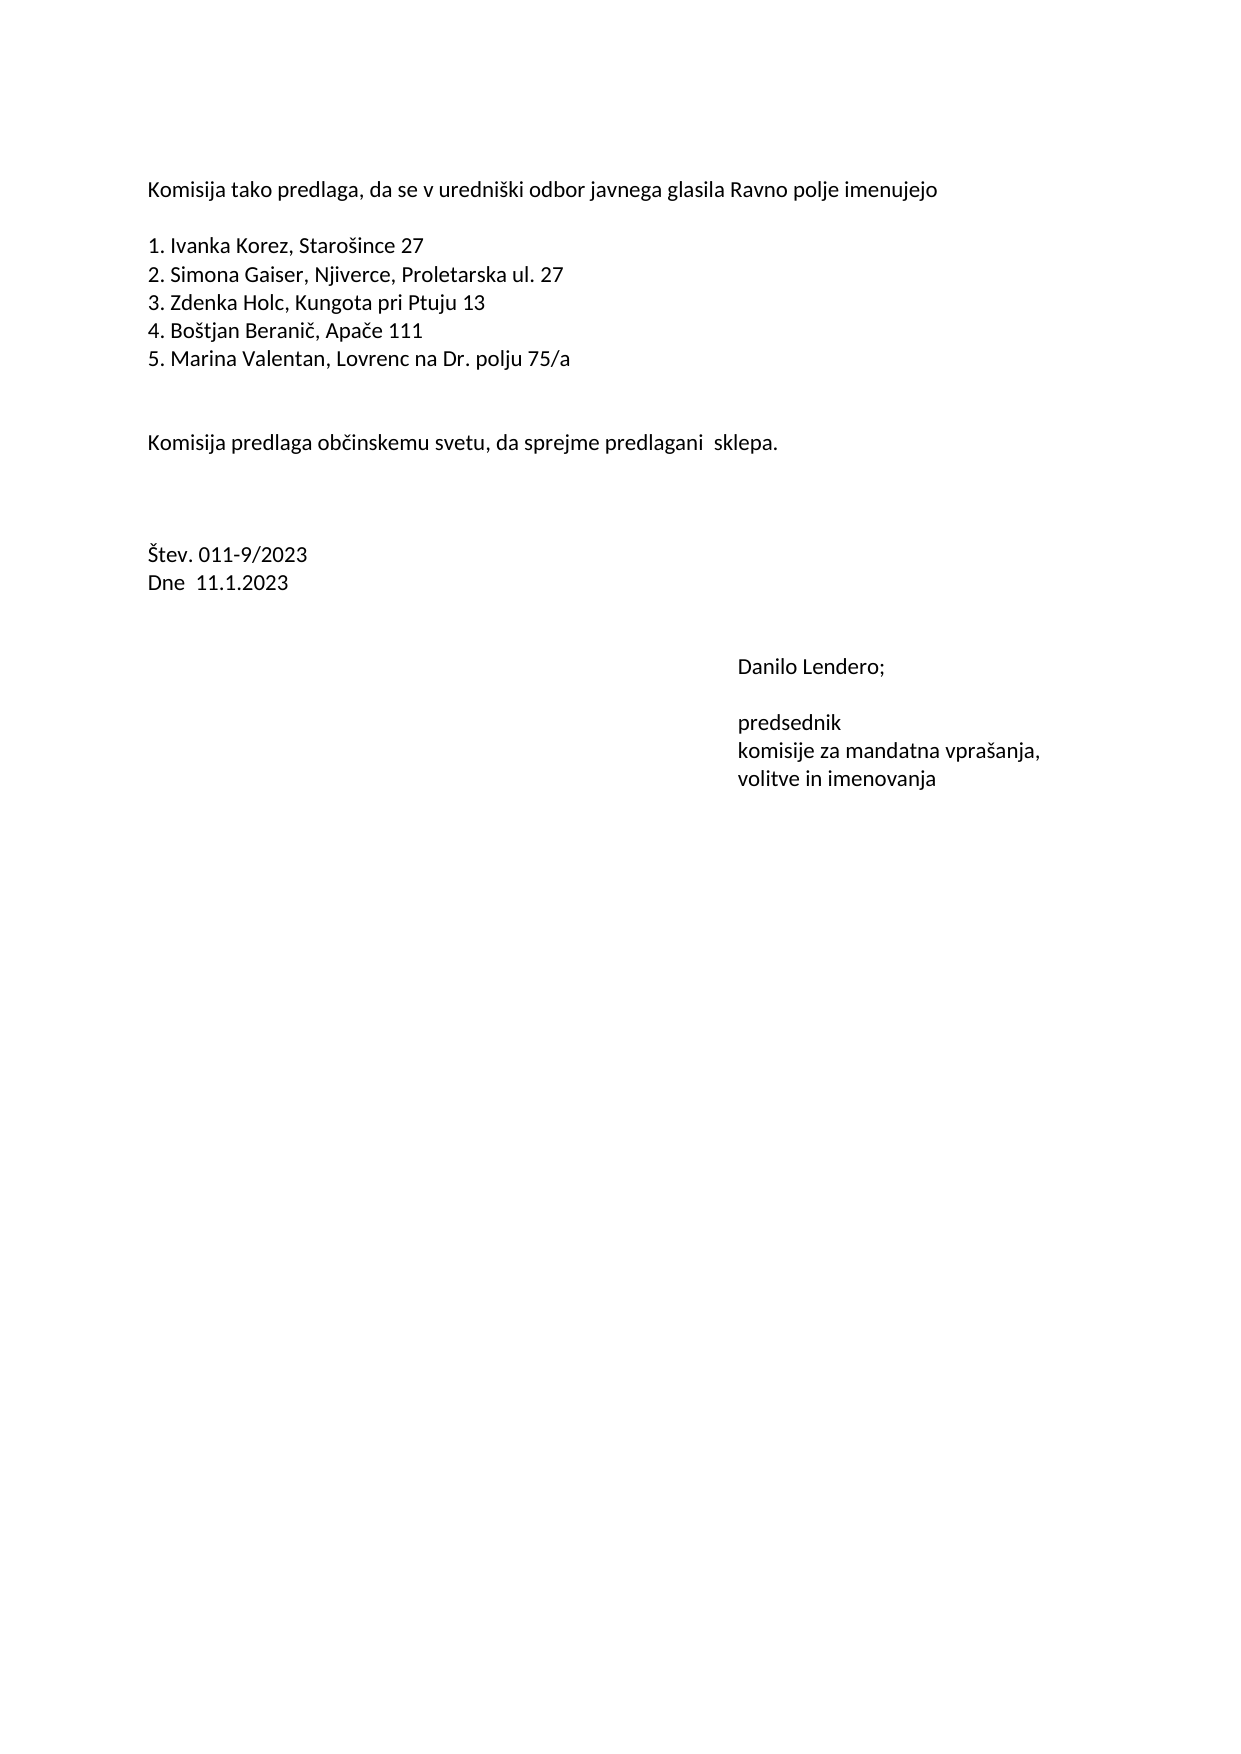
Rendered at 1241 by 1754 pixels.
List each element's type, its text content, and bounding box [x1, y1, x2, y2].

text komisije za mandatna vprašanja, [148, 736, 1093, 764]
text Komisija predlaga občinskemu svetu, da sprejme predlagani sklepa. [148, 428, 1093, 456]
text Danilo Lendero; [148, 652, 1093, 680]
text 4. Boštjan Beranič, Apače 111 [148, 316, 1093, 344]
text Komisija tako predlaga, da se v uredniški odbor javnega glasila Ravno polje imenujejo [148, 176, 1093, 204]
text 2. Simona Gaiser, Njiverce, Proletarska ul. 27 [148, 260, 1093, 288]
text predsednik [148, 708, 1093, 736]
text Štev. 011-9/2023 [148, 540, 1093, 568]
text volitve in imenovanja [148, 764, 1093, 792]
text Dne 11.1.2023 [148, 568, 1093, 596]
text 3. Zdenka Holc, Kungota pri Ptuju 13 [148, 288, 1093, 316]
text 1. Ivanka Korez, Starošince 27 [148, 232, 1093, 260]
text 5. Marina Valentan, Lovrenc na Dr. polju 75/a [148, 344, 1093, 372]
